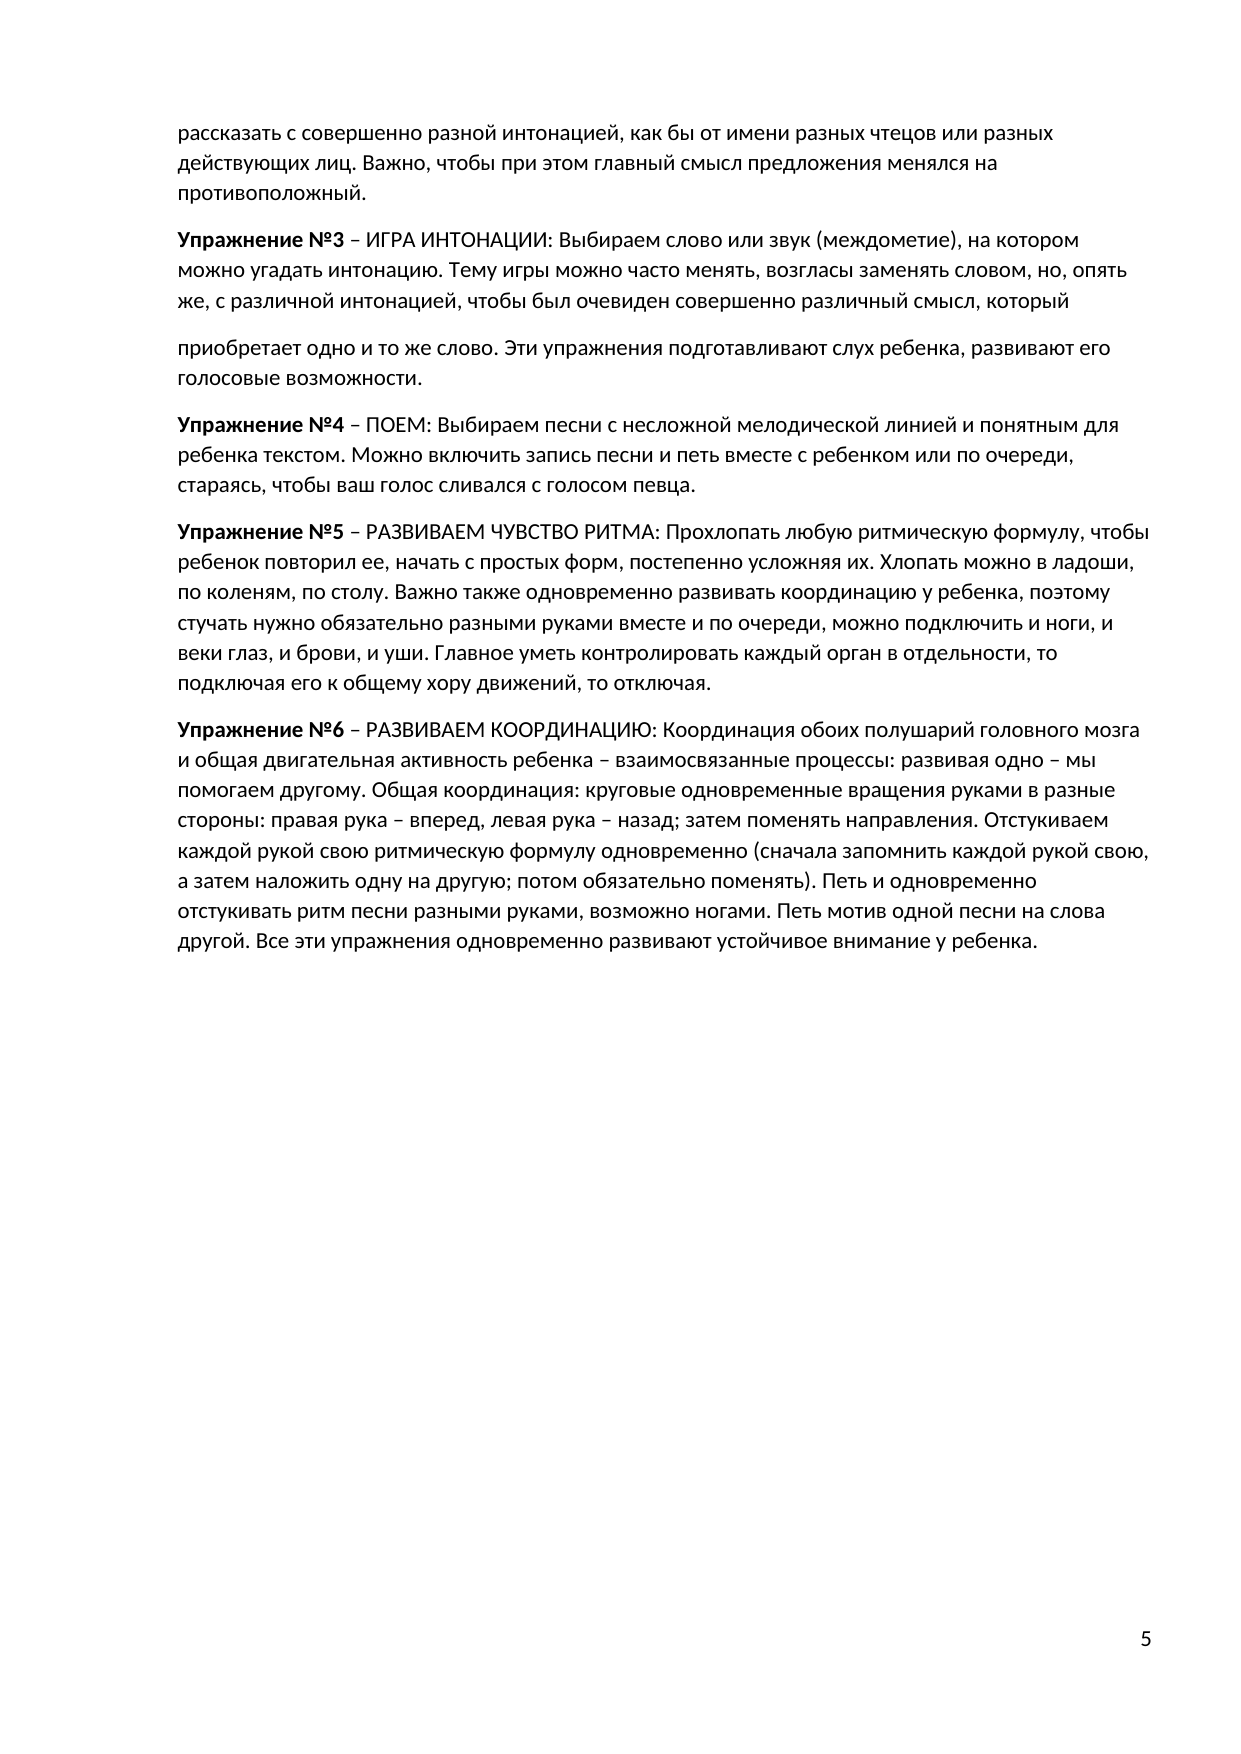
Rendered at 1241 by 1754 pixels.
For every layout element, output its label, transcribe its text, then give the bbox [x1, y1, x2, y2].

text Упражнение №3 – ИГРА ИНТОНАЦИИ: Выбираем слово или звук (междометие), на котором можно угадать интонацию. Тему игры можно часто менять, возгласы заменять словом, но, опять же, с различной интонацией, чтобы был очевиден совершенно различный смысл, который [177, 225, 1152, 314]
text Упражнение №4 – ПОЕМ: Выбираем песни с несложной мелодической линией и понятным для ребенка текстом. Можно включить запись песни и петь вместе с ребенком или по очереди, стараясь, чтобы ваш голос сливался с голосом певца. [177, 410, 1152, 498]
text Упражнение №5 – РАЗВИВАЕМ ЧУВСТВО РИТМА: Прохлопать любую ритмическую формулу, чтобы ребенок повторил ее, начать с простых форм, постепенно усложняя их. Хлопать можно в ладоши, по коленям, по столу. Важно также одновременно развивать координацию у ребенка, поэтому стучать нужно обязательно разными руками вместе и по очереди, можно подключить и ноги, и веки глаз, и брови, и уши. Главное уметь контролировать каждый орган в отдельности, то подключая его к общему хору движений, то отключая. [177, 517, 1152, 696]
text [177, 118, 1152, 207]
text Упражнение №6 – РАЗВИВАЕМ КООРДИНАЦИЮ: Координация обоих полушарий головного мозга и общая двигательная активность ребенка – взаимосвязанные процессы: развивая одно – мы помогаем другому. Общая координация: круговые одновременные вращения руками в разные стороны: правая рука – вперед, левая рука – назад; затем поменять направления. Отстукиваем каждой рукой свою ритмическую формулу одновременно (сначала запомнить каждой рукой свою, а затем наложить одну на другую; потом обязательно поменять). Петь и одновременно отстукивать ритм песни разными руками, возможно ногами. Петь мотив одной песни на слова другой. Все эти упражнения одновременно развивают устойчивое внимание у ребенка. [177, 715, 1152, 954]
text приобретает одно и то же слово. Эти упражнения подготавливают слух ребенка, развивают его голосовые возможности. [177, 333, 1152, 391]
